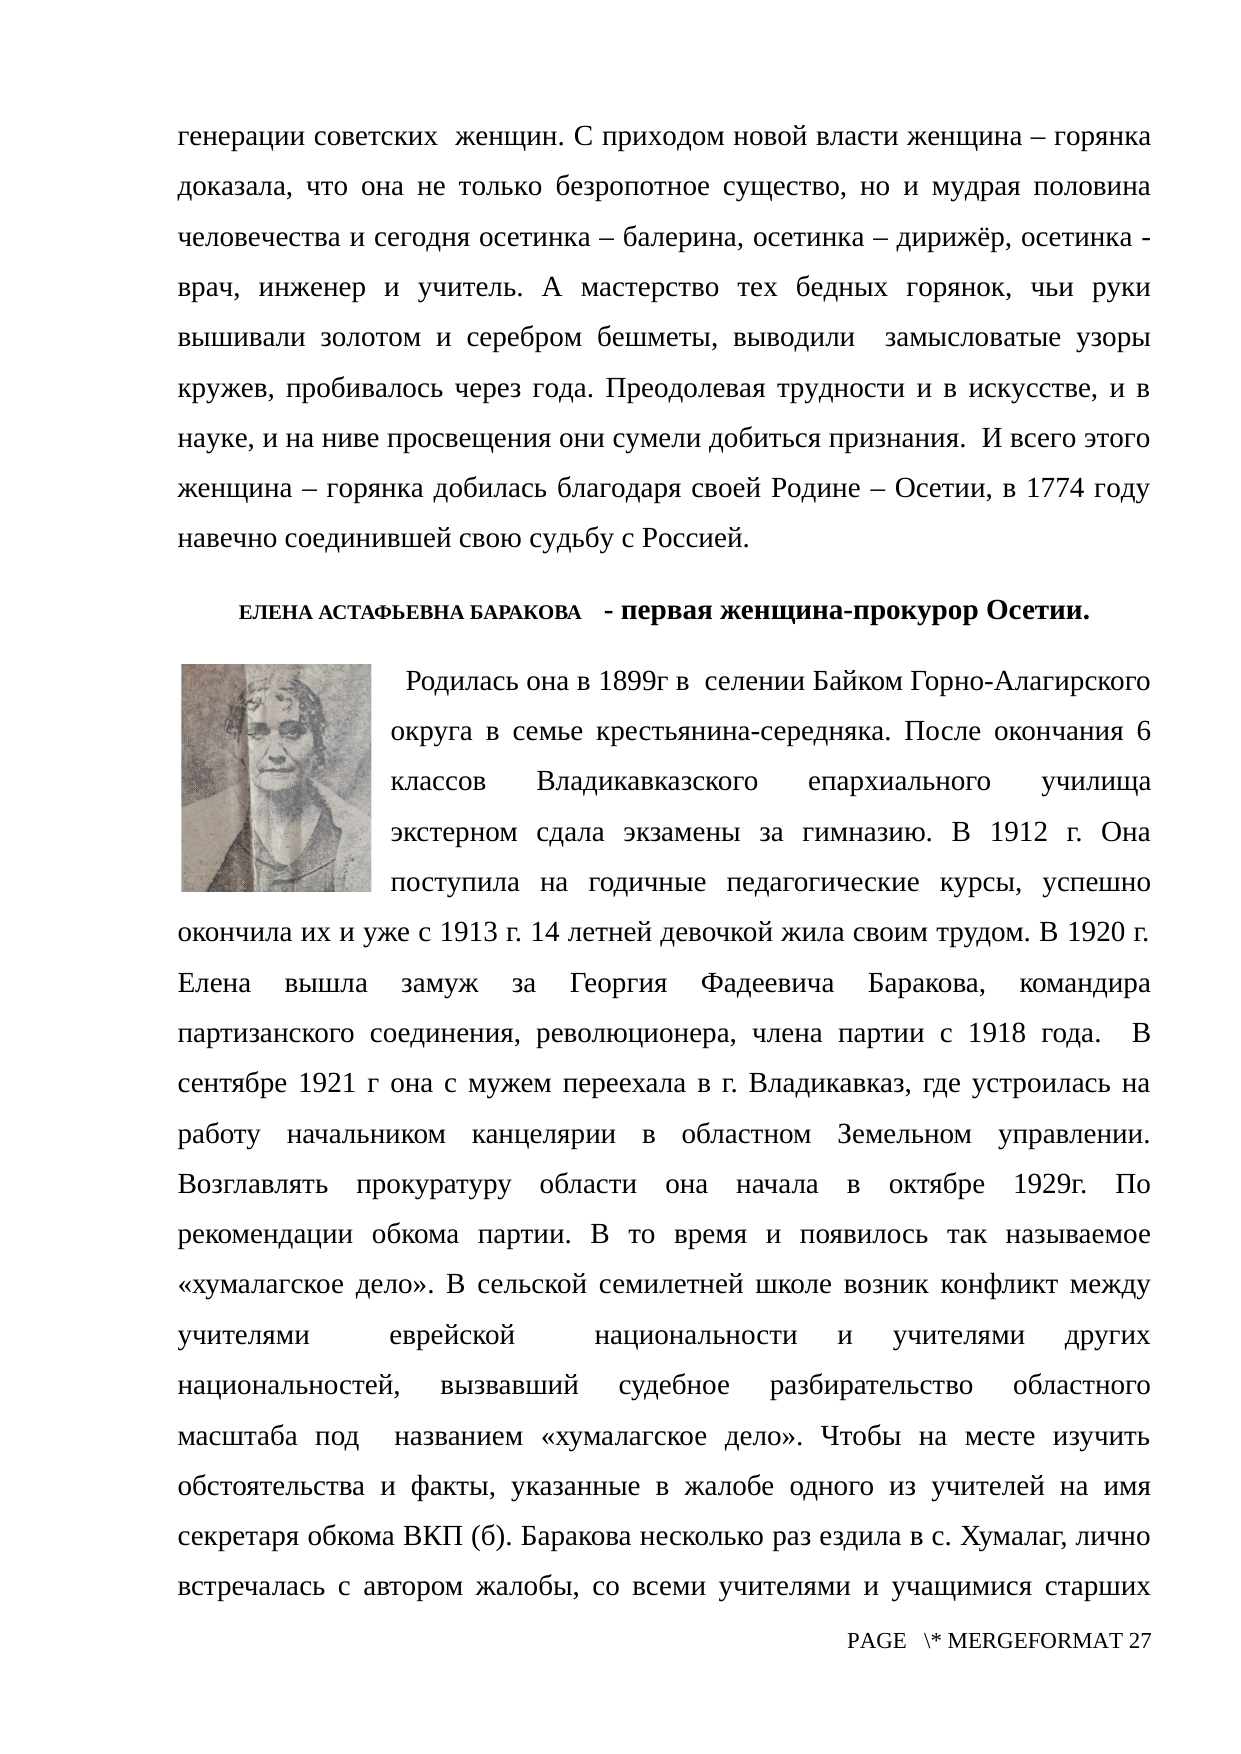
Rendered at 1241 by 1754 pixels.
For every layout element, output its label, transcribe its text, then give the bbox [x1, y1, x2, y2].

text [177, 118, 1152, 554]
text ЕЛЕНА АСТАФЬЕВНА БАРАКОВА - первая женщина-прокурор Осетии. [177, 592, 1152, 625]
picture [181, 664, 372, 889]
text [177, 663, 1152, 1602]
